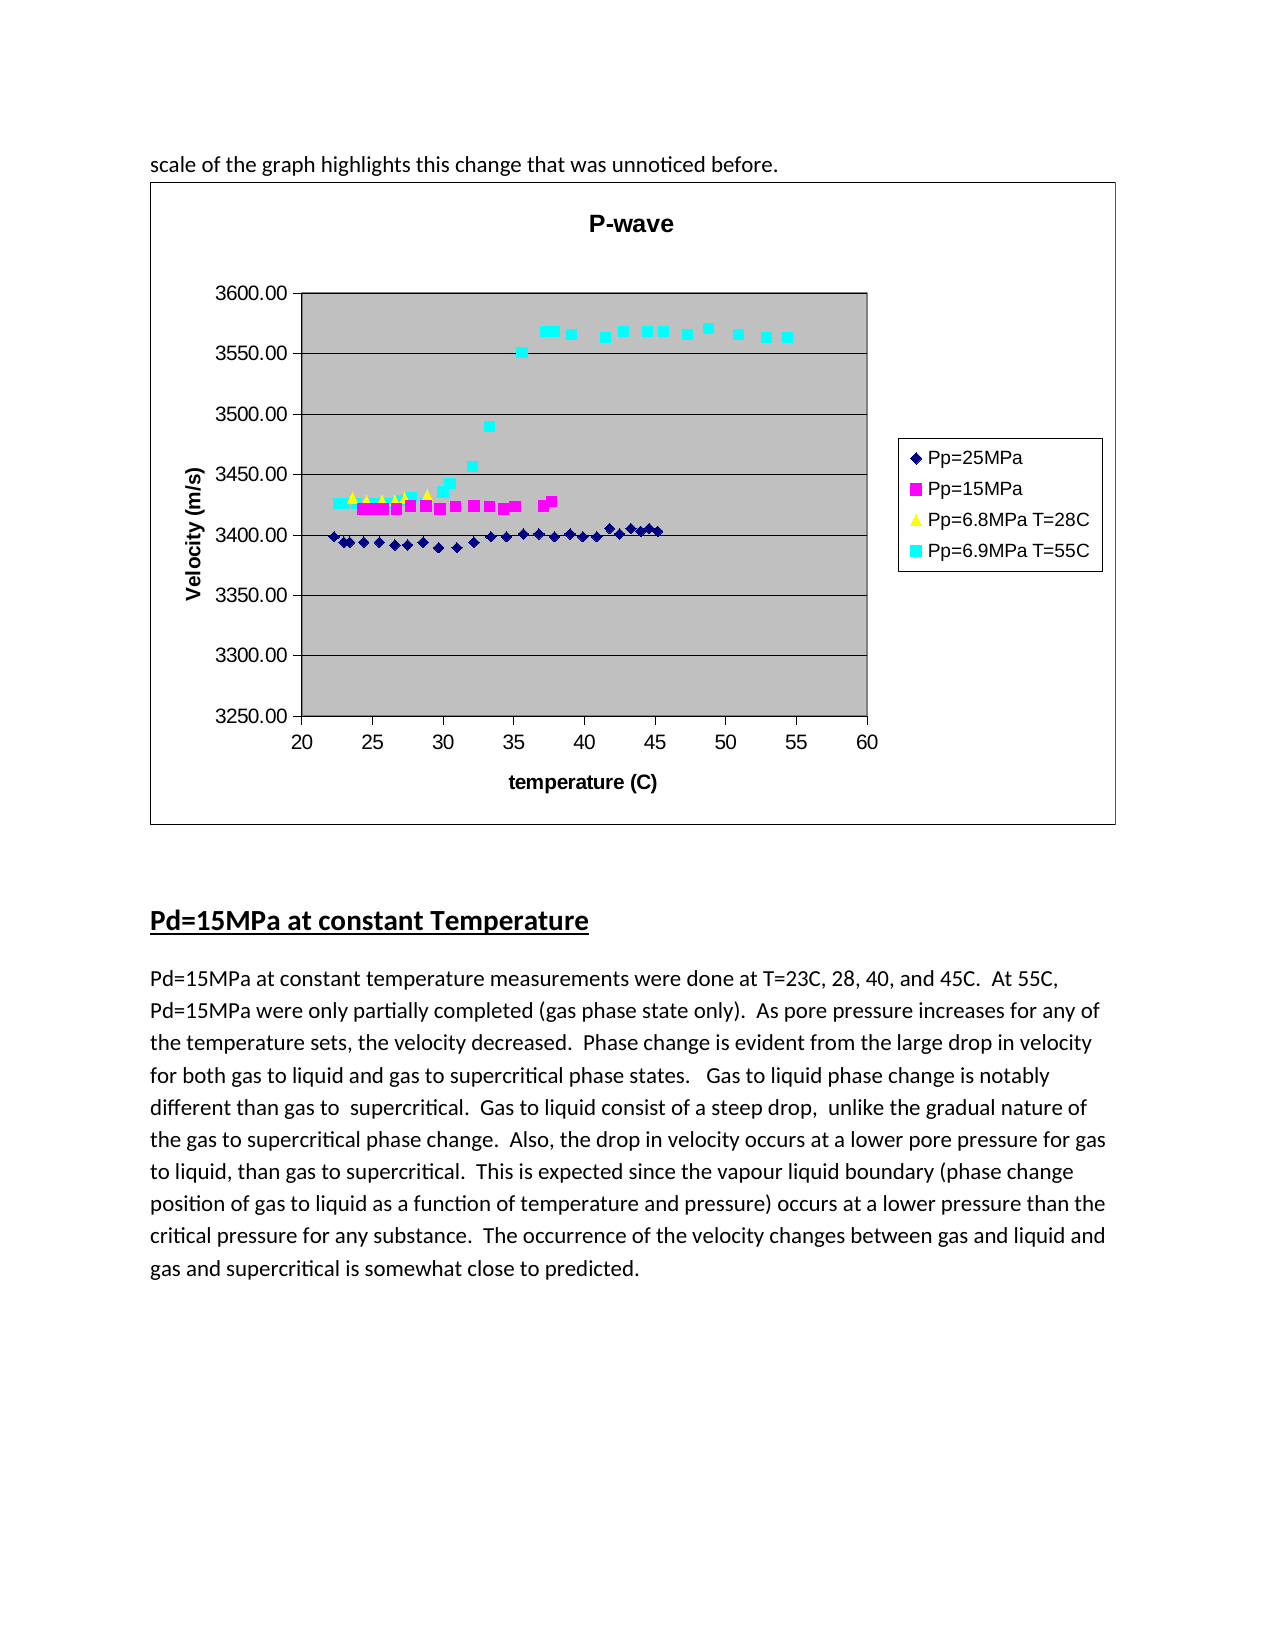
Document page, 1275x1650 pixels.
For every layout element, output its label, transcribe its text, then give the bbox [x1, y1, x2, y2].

text Pd=15MPa at constant Temperature [150, 902, 1125, 938]
text Pd=15MPa at constant temperature measurements were done at T=23C, 28, 40, and 45C. At 55C, Pd=15MPa were only partially completed (gas phase state only). As pore pressure increases for any of the temperature sets, the velocity decreased. Phase change is evident from the large drop in velocity for both gas to liquid and gas to supercritical phase states. Gas to liquid phase change is notably different than gas to supercritical. Gas to liquid consist of a steep drop, unlike the gradual nature of the gas to supercritical phase change. Also, the drop in velocity occurs at a lower pore pressure for gas to liquid, than gas to supercritical. This is expected since the vapour liquid boundary (phase change position of gas to liquid as a function of temperature and pressure) occurs at a lower pressure than the critical pressure for any substance. The occurrence of the velocity changes between gas and liquid and gas and supercritical is somewhat close to predicted. [150, 964, 1125, 1282]
text Phase change is most apparent for Pp=6.9MPa heating up to 55C. Phase change is somewhat apparent for the Pp=25MPa, for heating up to 45C in the graph below. This slight step up in velocity with temperature for this set is not obvious when this set of measurements were graphed only by itself. The scale of the graph highlights this change that was unnoticed before. [150, 150, 1125, 824]
